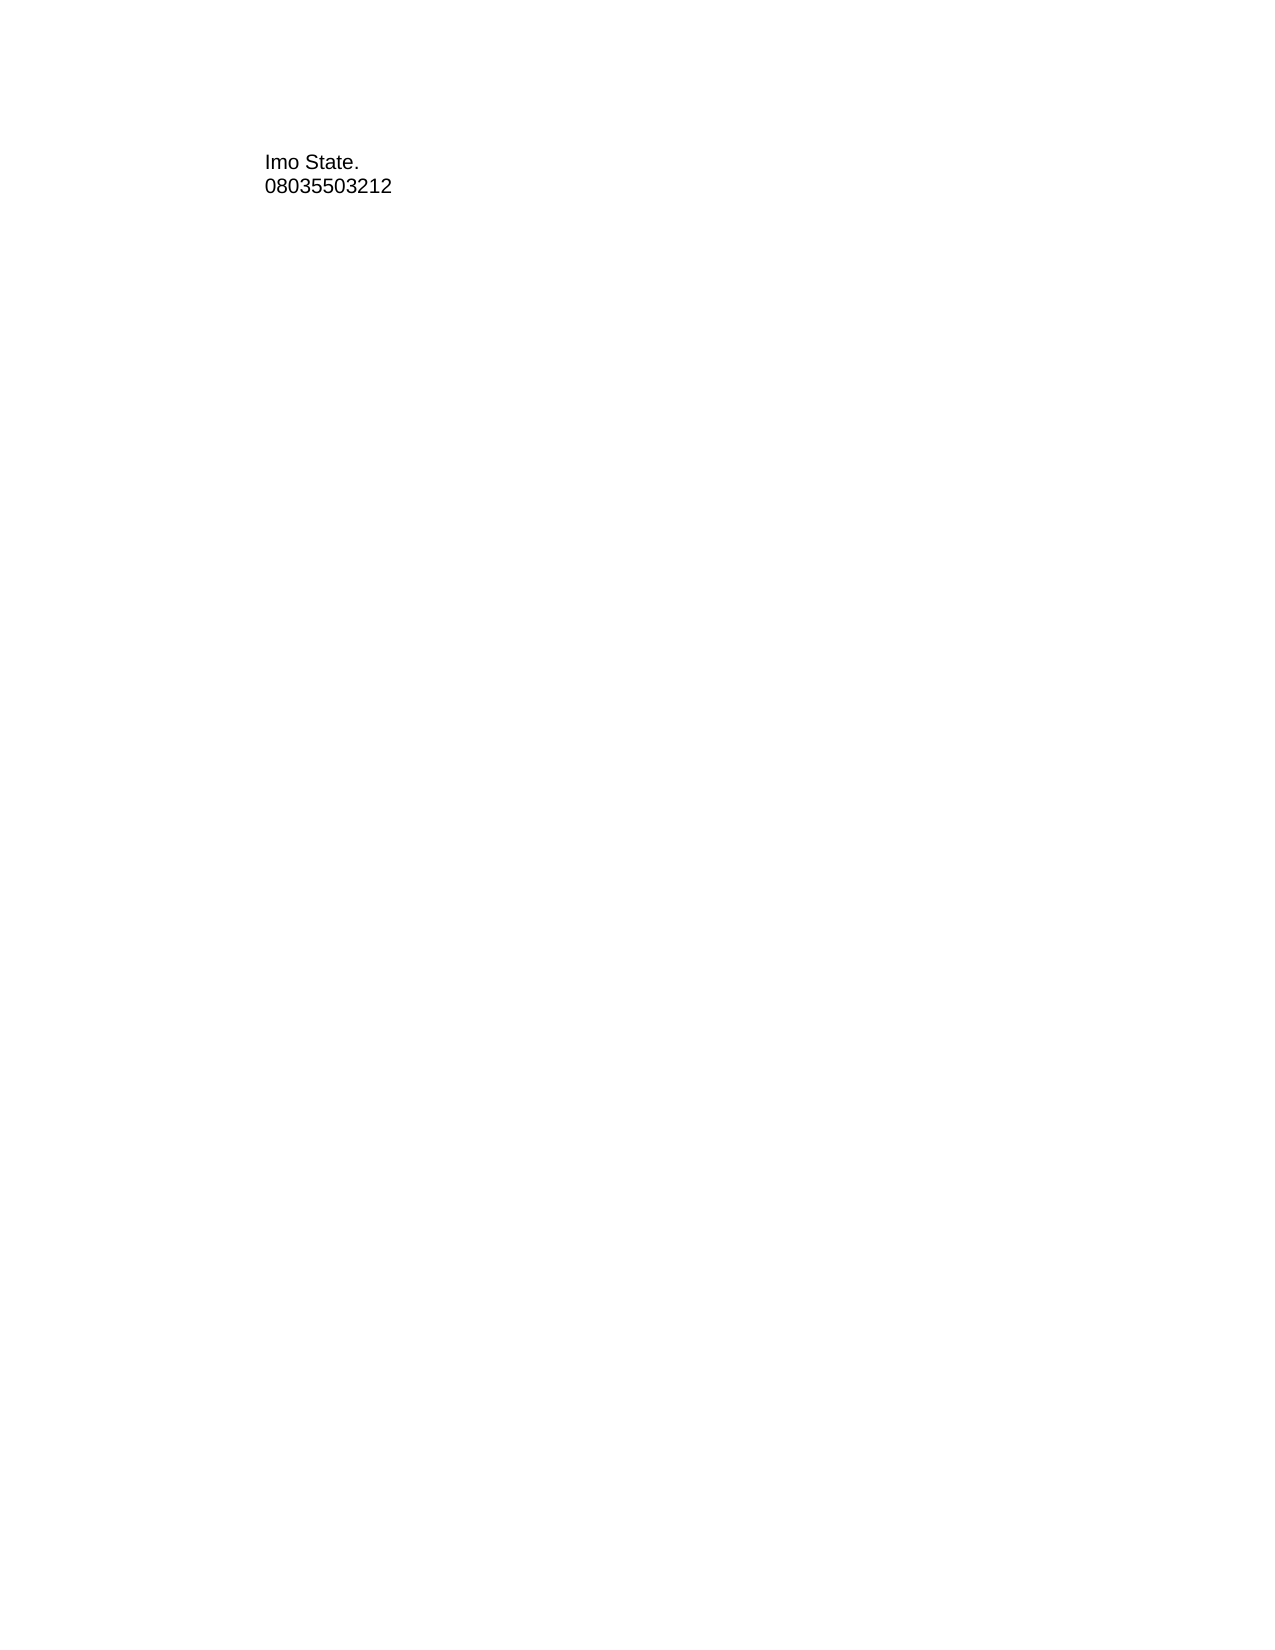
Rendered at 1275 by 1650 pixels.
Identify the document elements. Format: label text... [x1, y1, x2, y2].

text Imo State. [264, 150, 1125, 174]
text 08035503212 [264, 174, 1125, 198]
